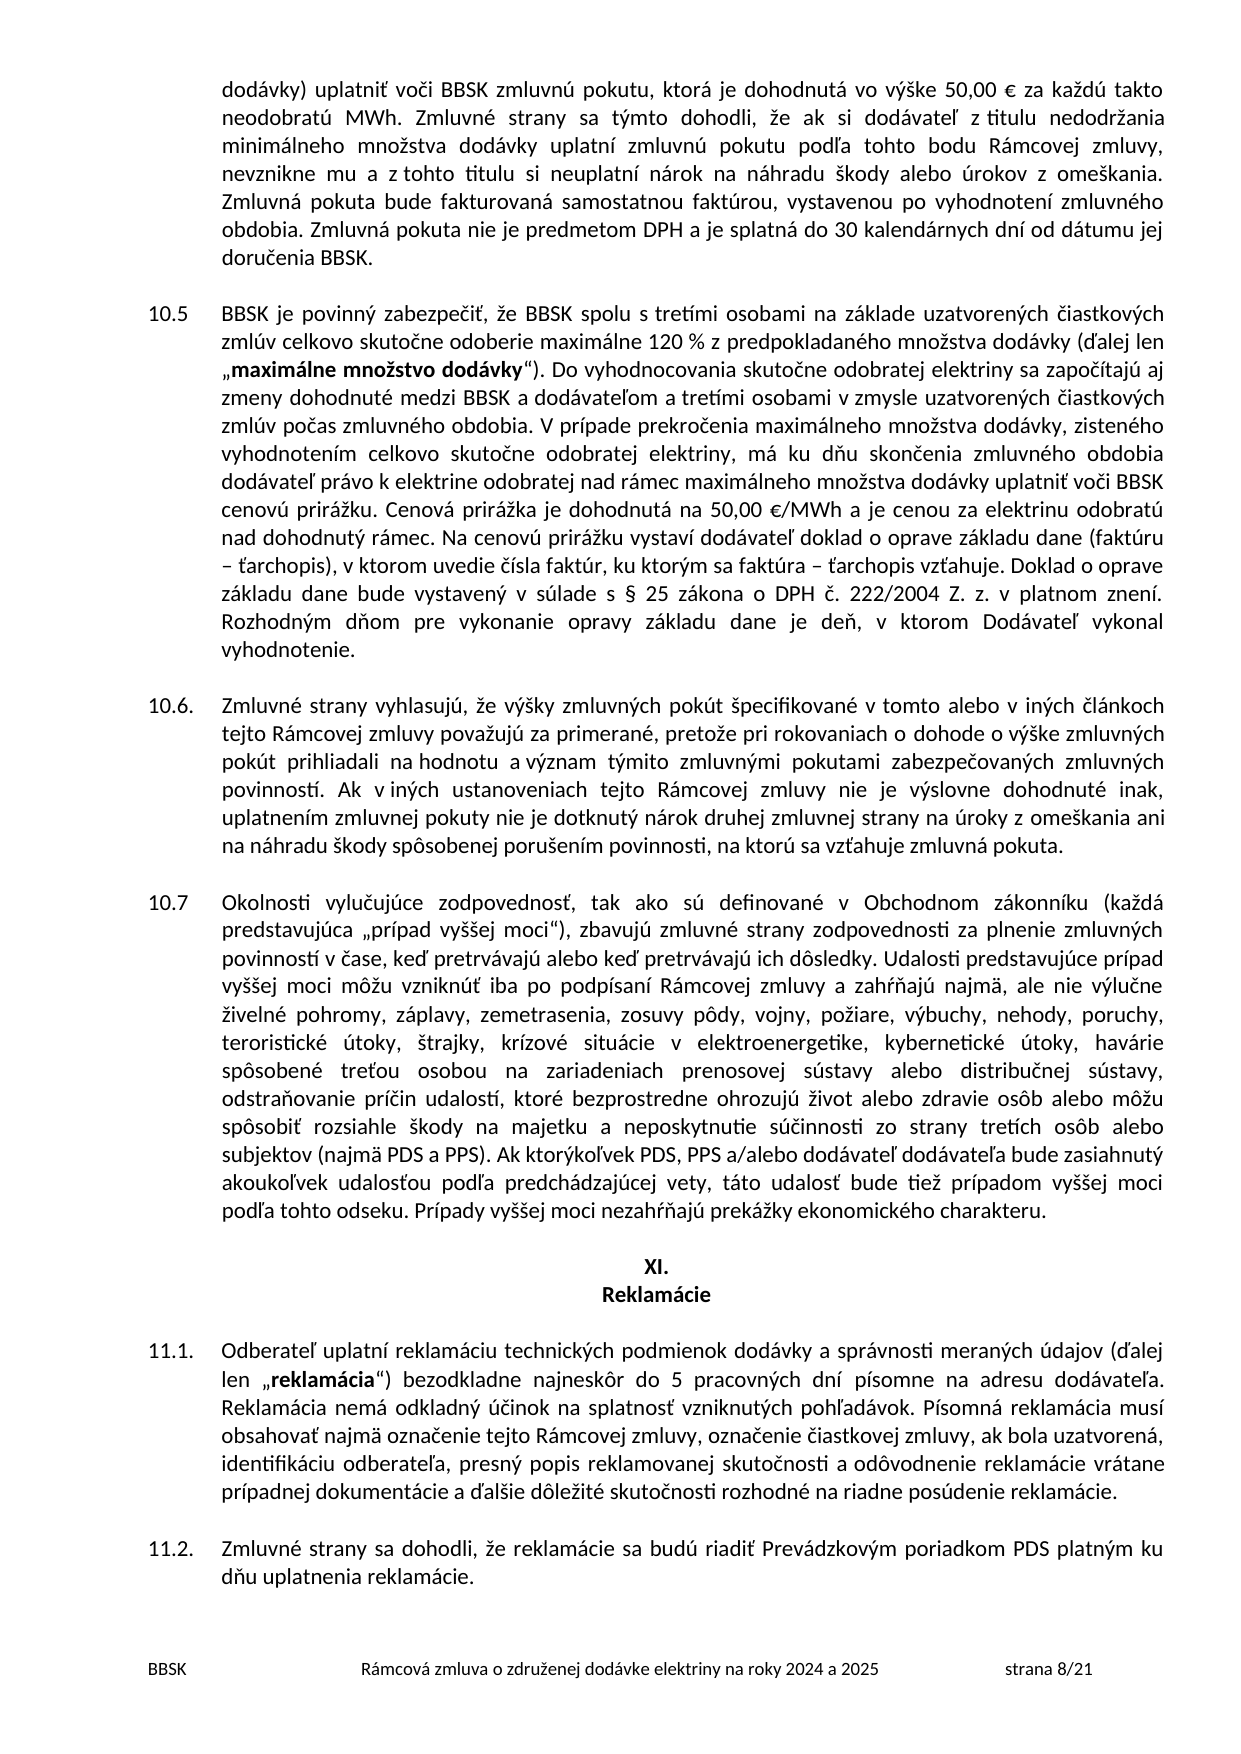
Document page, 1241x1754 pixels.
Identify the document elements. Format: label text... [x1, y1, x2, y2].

text Reklamácie [148, 1280, 1165, 1308]
text 10.7 Okolnosti vylučujúce zodpovednosť, tak ako sú definované v Obchodnom zákonníku (každá predstavujúca „prípad vyššej moci“), zbavujú zmluvné strany zodpovednosti za plnenie zmluvných povinností v čase, keď pretrvávajú alebo keď pretrvávajú ich dôsledky. Udalosti predstavujúce prípad vyššej moci môžu vzniknúť iba po podpísaní Rámcovej zmluvy a zahŕňajú najmä, ale nie výlučne živelné pohromy, záplavy, zemetrasenia, zosuvy pôdy, vojny, požiare, výbuchy, nehody, poruchy, teroristické útoky, štrajky, krízové situácie v elektroenergetike, kybernetické útoky, havárie spôsobené treťou osobou na zariadeniach prenosovej sústavy alebo distribučnej sústavy, odstraňovanie príčin udalostí, ktoré bezprostredne ohrozujú život alebo zdravie osôb alebo môžu spôsobiť rozsiahle škody na majetku a neposkytnutie súčinnosti zo strany tretích osôb alebo subjektov (najmä PDS a PPS). Ak ktorýkoľvek PDS, PPS a/alebo dodávateľ dodávateľa bude zasiahnutý akoukoľvek udalosťou podľa predchádzajúcej vety, táto udalosť bude tiež prípadom vyššej moci podľa tohto odseku. Prípady vyššej moci nezahŕňajú prekážky ekonomického charakteru. [148, 888, 1165, 1224]
text 11.2. Zmluvné strany sa dohodli, že reklamácie sa budú riadiť Prevádzkovým poriadkom PDS platným ku dňu uplatnenia reklamácie. [148, 1534, 1165, 1590]
text XI. [148, 1252, 1165, 1280]
text 11.1. Odberateľ uplatní reklamáciu technických podmienok dodávky a správnosti meraných údajov (ďalej len „reklamácia“) bezodkladne najneskôr do 5 pracovných dní písomne na adresu dodávateľa. Reklamácia nemá odkladný účinok na splatnosť vzniknutých pohľadávok. Písomná reklamácia musí obsahovať najmä označenie tejto Rámcovej zmluvy, označenie čiastkovej zmluvy, ak bola uzatvorená, identifikáciu odberateľa, presný popis reklamovanej skutočnosti a odôvodnenie reklamácie vrátane prípadnej dokumentácie a ďalšie dôležité skutočnosti rozhodné na riadne posúdenie reklamácie. [148, 1336, 1165, 1505]
text 10.6. Zmluvné strany vyhlasujú, že výšky zmluvných pokút špecifikované v tomto alebo v iných článkoch tejto Rámcovej zmluvy považujú za primerané, pretože pri rokovaniach o dohode o výške zmluvných pokút prihliadali na hodnotu a význam týmito zmluvnými pokutami zabezpečovaných zmluvných povinností. Ak v iných ustanoveniach tejto Rámcovej zmluvy nie je výslovne dohodnuté inak, uplatnením zmluvnej pokuty nie je dotknutý nárok druhej zmluvnej strany na úroky z omeškania ani na náhradu škody spôsobenej porušením povinnosti, na ktorú sa vzťahuje zmluvná pokuta. [148, 691, 1165, 859]
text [148, 75, 1165, 271]
text 10.5 BBSK je povinný zabezpečiť, že BBSK spolu s tretími osobami na základe uzatvorených čiastkových zmlúv celkovo skutočne odoberie maximálne 120 % z predpokladaného množstva dodávky (ďalej len „maximálne množstvo dodávky“). Do vyhodnocovania skutočne odobratej elektriny sa započítajú aj zmeny dohodnuté medzi BBSK a dodávateľom a tretími osobami v zmysle uzatvorených čiastkových zmlúv počas zmluvného obdobia. V prípade prekročenia maximálneho množstva dodávky, zisteného vyhodnotením celkovo skutočne odobratej elektriny, má ku dňu skončenia zmluvného obdobia dodávateľ právo k elektrine odobratej nad rámec maximálneho množstva dodávky uplatniť voči BBSK cenovú prirážku. Cenová prirážka je dohodnutá na 50,00 €/MWh a je cenou za elektrinu odobratú nad dohodnutý rámec. Na cenovú prirážku vystaví dodávateľ doklad o oprave základu dane (faktúru – ťarchopis), v ktorom uvedie čísla faktúr, ku ktorým sa faktúra – ťarchopis vzťahuje. Doklad o oprave základu dane bude vystavený v súlade s § 25 zákona o DPH č. 222/2004 Z. z. v platnom znení. Rozhodným dňom pre vykonanie opravy základu dane je deň, v ktorom Dodávateľ vykonal vyhodnotenie. [148, 299, 1165, 663]
